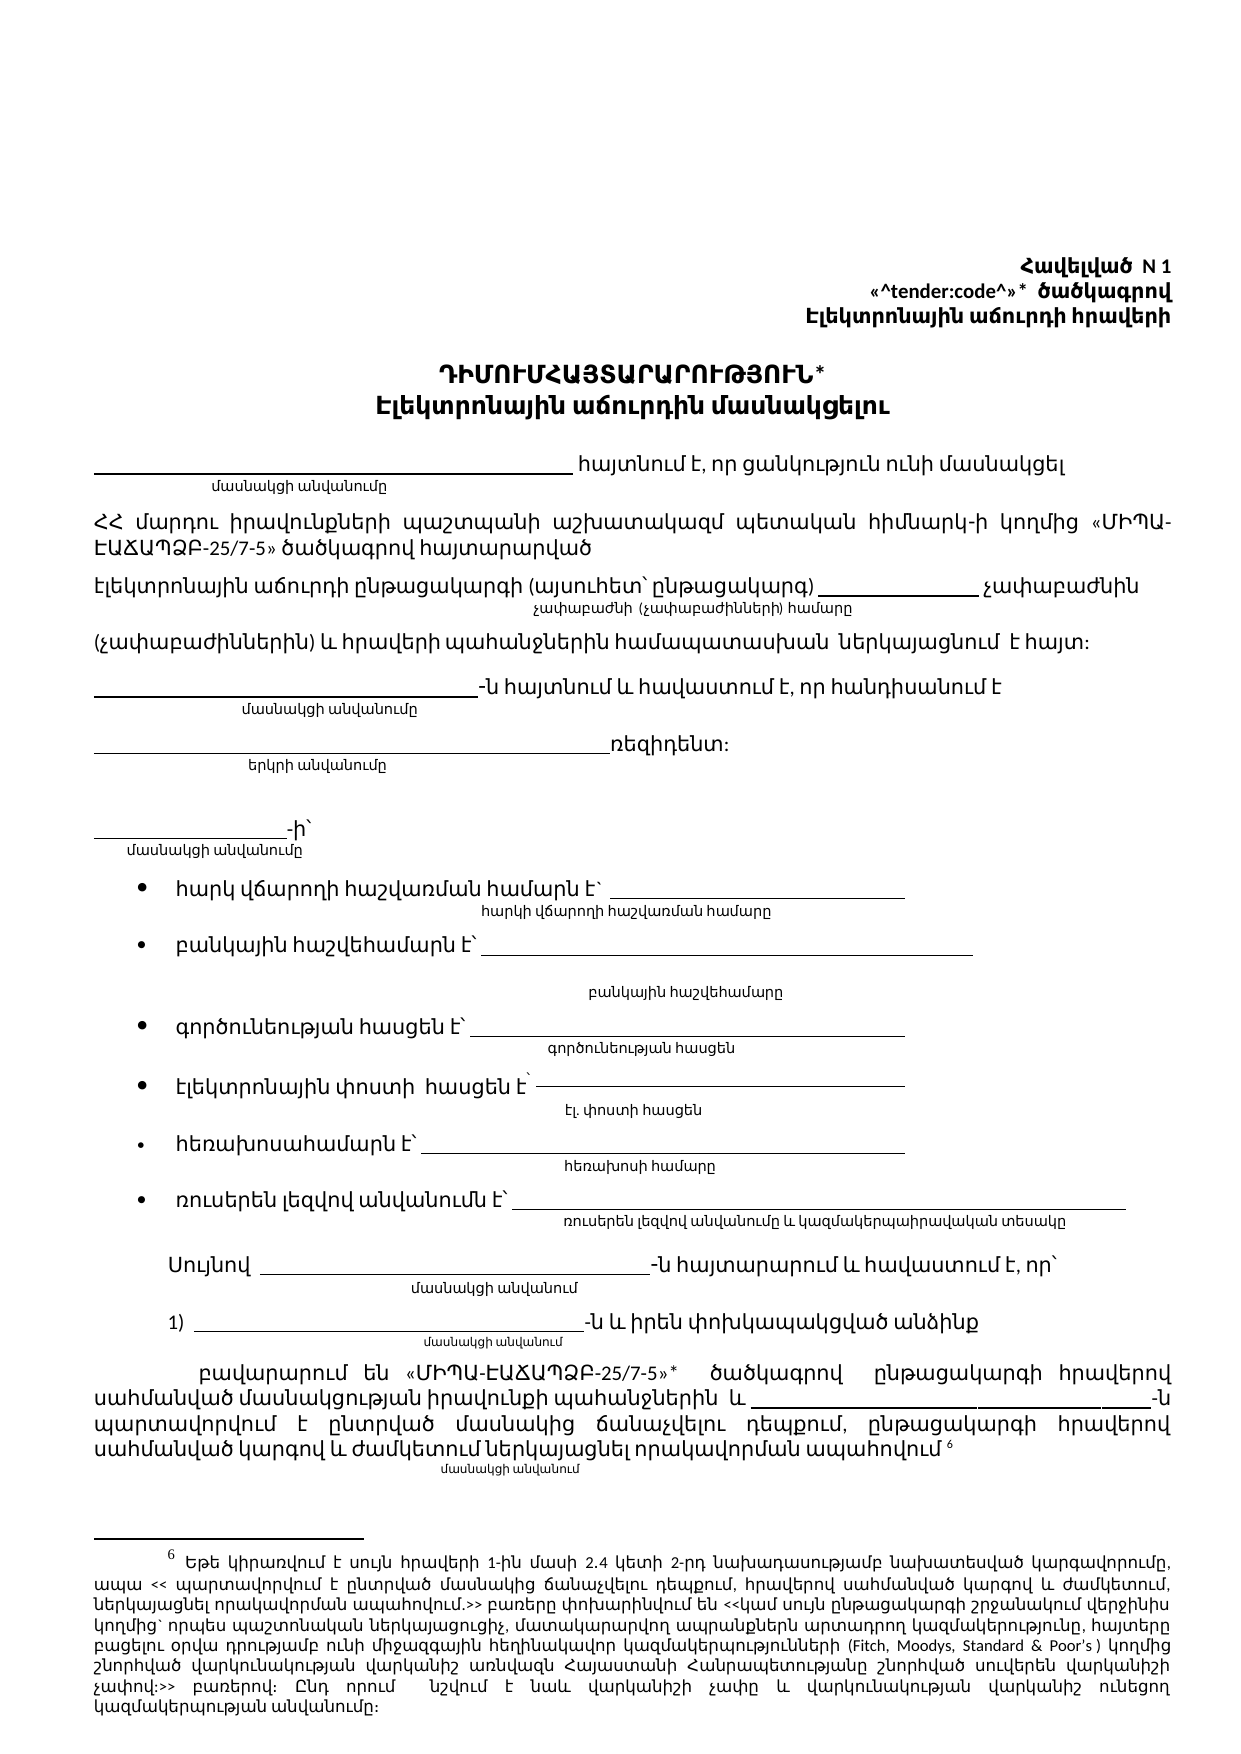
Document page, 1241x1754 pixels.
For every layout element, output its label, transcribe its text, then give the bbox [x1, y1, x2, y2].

text մասնակցի անվանումը [94, 701, 1171, 731]
text մասնակցի անվանումը [94, 841, 1171, 872]
text -ն հայտնում և հավաստում է, որ հանդիսանում է [94, 670, 1171, 701]
text երկրի անվանումը [94, 756, 1171, 787]
text ՀՀ մարդու իրավունքների պաշտպանի աշխատակազմ պետական հիմնարկ-ի կողմից «ՄԻՊԱ-ԷԱՃԱՊՁԲ-25/7-5» ծածկագրով հայտարարված [94, 507, 1171, 561]
text բավարարում են «ՄԻՊԱ-ԷԱՃԱՊՁԲ-25/7-5»* ծածկագրով ընթացակարգի հրավերով սահմանված մասնակցության իրավունքի պահանջներին և -ն պարտավորվում է ընտրված մասնակից ճանաչվելու դեպքում, ընթացակարգի հրավերով սահմանված կարգով և ժամկետում ներկայացնել որակավորման ապահովում [94, 1360, 1171, 1462]
subtitle Էլեկտրոնային աճուրդին մասնակցելու [94, 390, 1171, 421]
list հարկ վճարողի հաշվառման համարն է` [138, 872, 1171, 902]
text գործունեության հասցեն [94, 1040, 1171, 1070]
list գործունեության հասցեն է՝ [138, 1014, 1171, 1040]
list էլեկտրոնային փոստի հասցեն է՝ [138, 1070, 1171, 1101]
list ռուսերեն լեզվով անվանումն է՝ [138, 1187, 1171, 1213]
text 1) -ն և իրեն փոխկապակցված անձինք [94, 1309, 1171, 1335]
text հեռախոսի համարը [462, 1157, 1171, 1187]
text (չափաբաժիններին) և հրավերի պահանջներին համապատասխան ներկայացնում է հայտ: [94, 629, 1171, 655]
list հեռախոսահամարն է՝ [138, 1131, 1171, 1157]
text մասնակցի անվանում [94, 1462, 1171, 1487]
list բանկային հաշվեհամարն է՝ [138, 933, 1171, 983]
text մասնակցի անվանում [94, 1335, 1171, 1360]
text էլ. փոստի հասցեն [94, 1101, 1171, 1131]
text չափաբաժնի (չափաբաժինների) համարը [94, 599, 1171, 629]
text ռեզիդենտ: [94, 731, 1171, 756]
text Էլեկտրոնային աճուրդի հրավերի [94, 304, 1171, 329]
text Սույնով -ն հայտարարում և հավաստում է, որ՝ [94, 1248, 1171, 1279]
text հայտնում է, որ ցանկություն ունի մասնակցել [94, 451, 1171, 477]
text «^tender:code^»* ծածկագրով [94, 278, 1171, 304]
text հարկի վճարողի հաշվառման համարը [94, 902, 1171, 933]
text էլեկտրոնային աճուրդի ընթացակարգի (այսուհետ՝ ընթացակարգ) չափաբաժնին [94, 573, 1171, 599]
text ռուսերեն լեզվով անվանումը և կազմակերպաիրավական տեսակը [94, 1213, 1171, 1243]
text մասնակցի անվանումը [94, 477, 1171, 507]
text Հավելված N 1 [94, 253, 1171, 278]
text -ի՝ [94, 816, 1171, 841]
text ԴԻՄՈՒՄՀԱՅՏԱՐԱՐՈՒԹՅՈՒՆ* [94, 360, 1171, 390]
text բանկային հաշվեհամարը [94, 983, 1171, 1014]
text մասնակցի անվանում [94, 1279, 1171, 1309]
